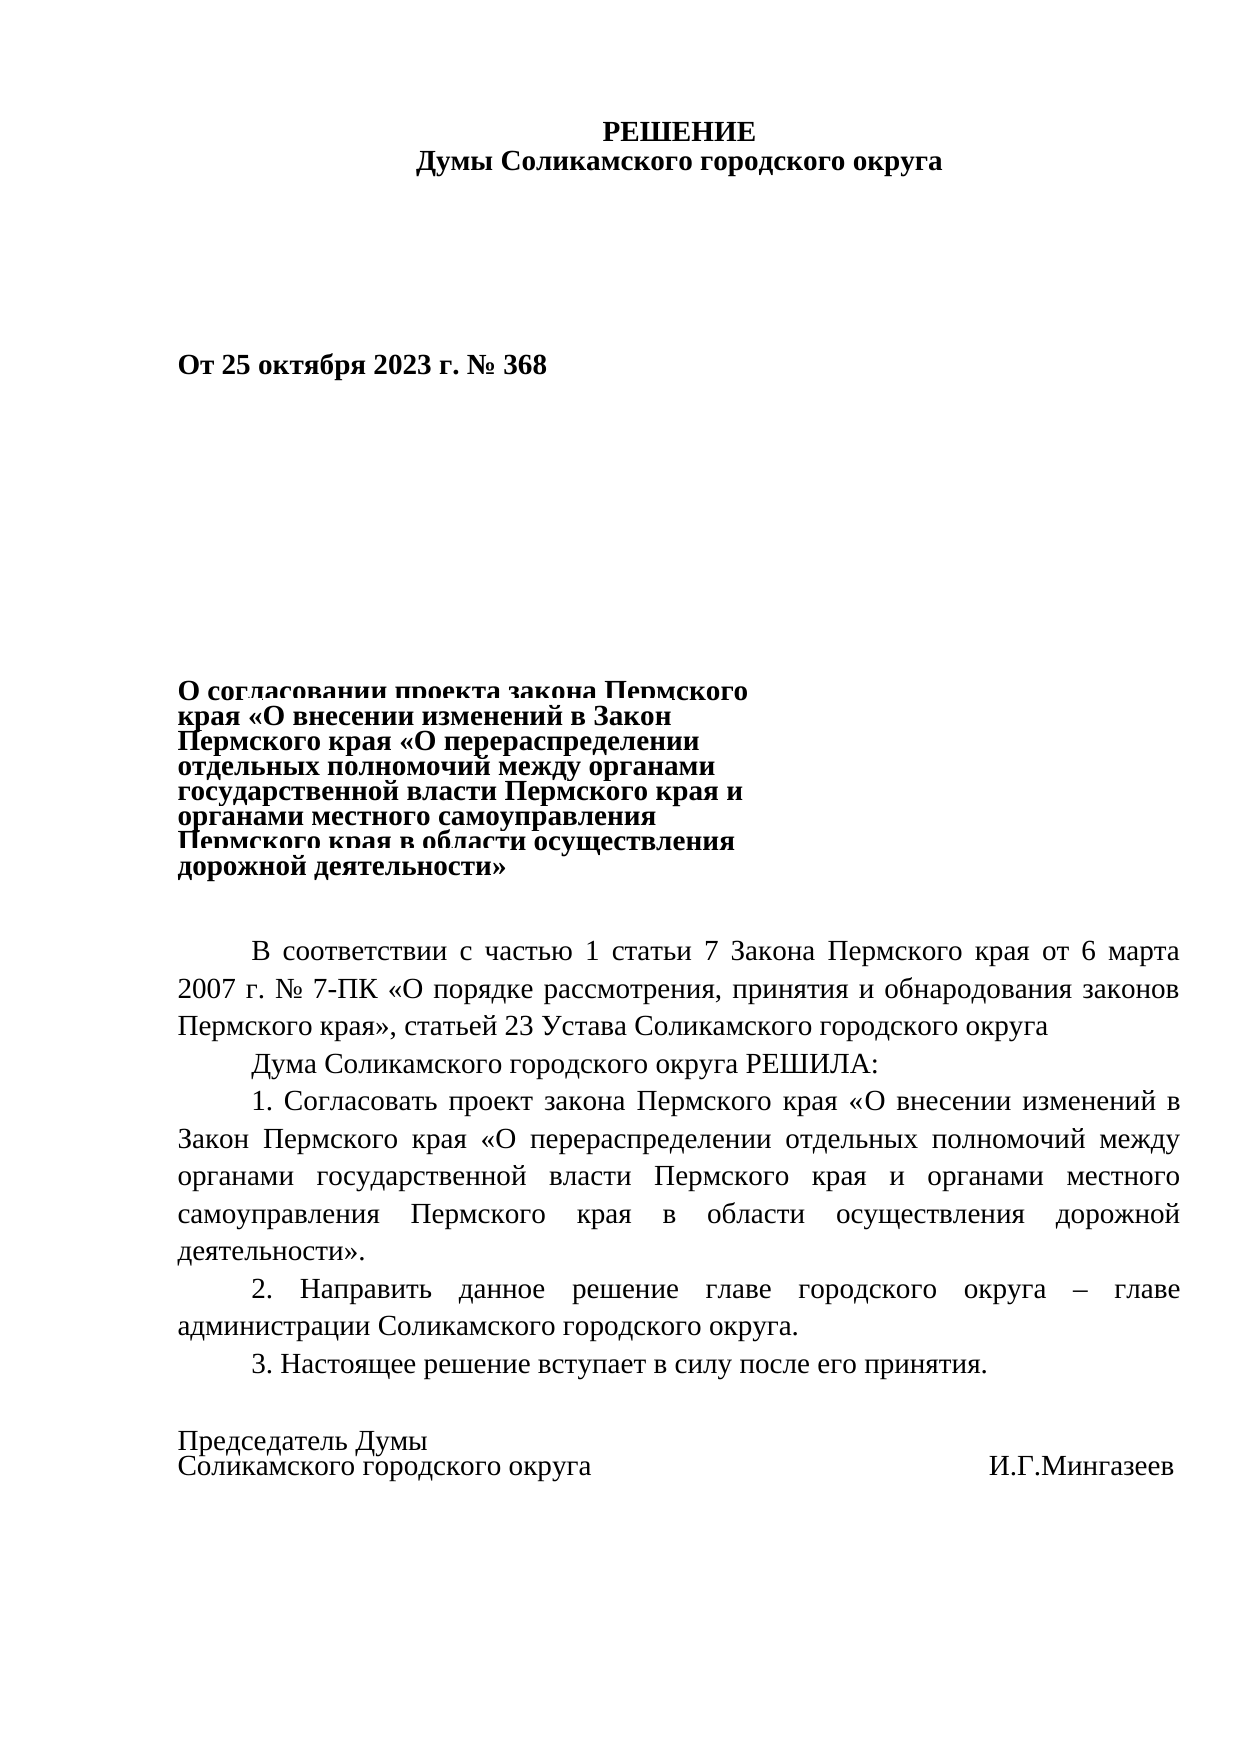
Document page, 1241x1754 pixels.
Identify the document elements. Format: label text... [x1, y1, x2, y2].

text В соответствии с частью 1 статьи 7 Закона Пермского края от 6 марта . № 7-ПК «О порядке рассмотрения, принятия и обнародования законов Пермского края», статьей 23 Устава Соликамского городского округа [177, 931, 1181, 1043]
text 2. Направить данное решение главе городского округа – главе администрации Соликамского городского округа. [177, 1268, 1181, 1343]
text Председатель Думы [177, 1431, 362, 1456]
text 1. Согласовать проект закона Пермского края «О внесении изменений в Закон Пермского края «О перераспределении отдельных полномочий между органами государственной власти Пермского края и органами местного самоуправления Пермского края в области осуществления дорожной деятельности». [177, 1081, 1181, 1121]
text О согласовании проекта закона Пермского края «О внесении изменений в Закон Пермского края «О перераспределении отдельных полномочий между органами государственной власти Пермского края и органами местного самоуправления Пермского края в области осуществления дорожной деятельности» [507, 681, 758, 881]
text Председатель Думы [372, 1431, 1181, 1456]
text Думы Соликамского городского округа [177, 147, 1181, 176]
text От 25 октября . № 368 [177, 351, 1181, 381]
text РЕШЕНИЕ [177, 118, 1181, 147]
text 3. Настоящее решение вступает в силу после его принятия. [177, 1343, 1181, 1381]
text Дума Соликамского городского округа РЕШИЛА: [177, 1043, 1181, 1081]
text 1. Согласовать проект закона Пермского края «О внесении изменений в Закон Пермского края «О перераспределении отдельных полномочий между органами государственной власти Пермского края и органами местного самоуправления Пермского края в области осуществления дорожной деятельности». [177, 1229, 1181, 1268]
text Соликамского городского округа И.Г.Мингазеев [177, 1456, 1181, 1481]
text О согласовании проекта закона Пермского края «О внесении изменений в Закон Пермского края «О перераспределении отдельных полномочий между органами государственной власти Пермского края и органами местного самоуправления Пермского края в области осуществления дорожной деятельности» [177, 681, 607, 731]
